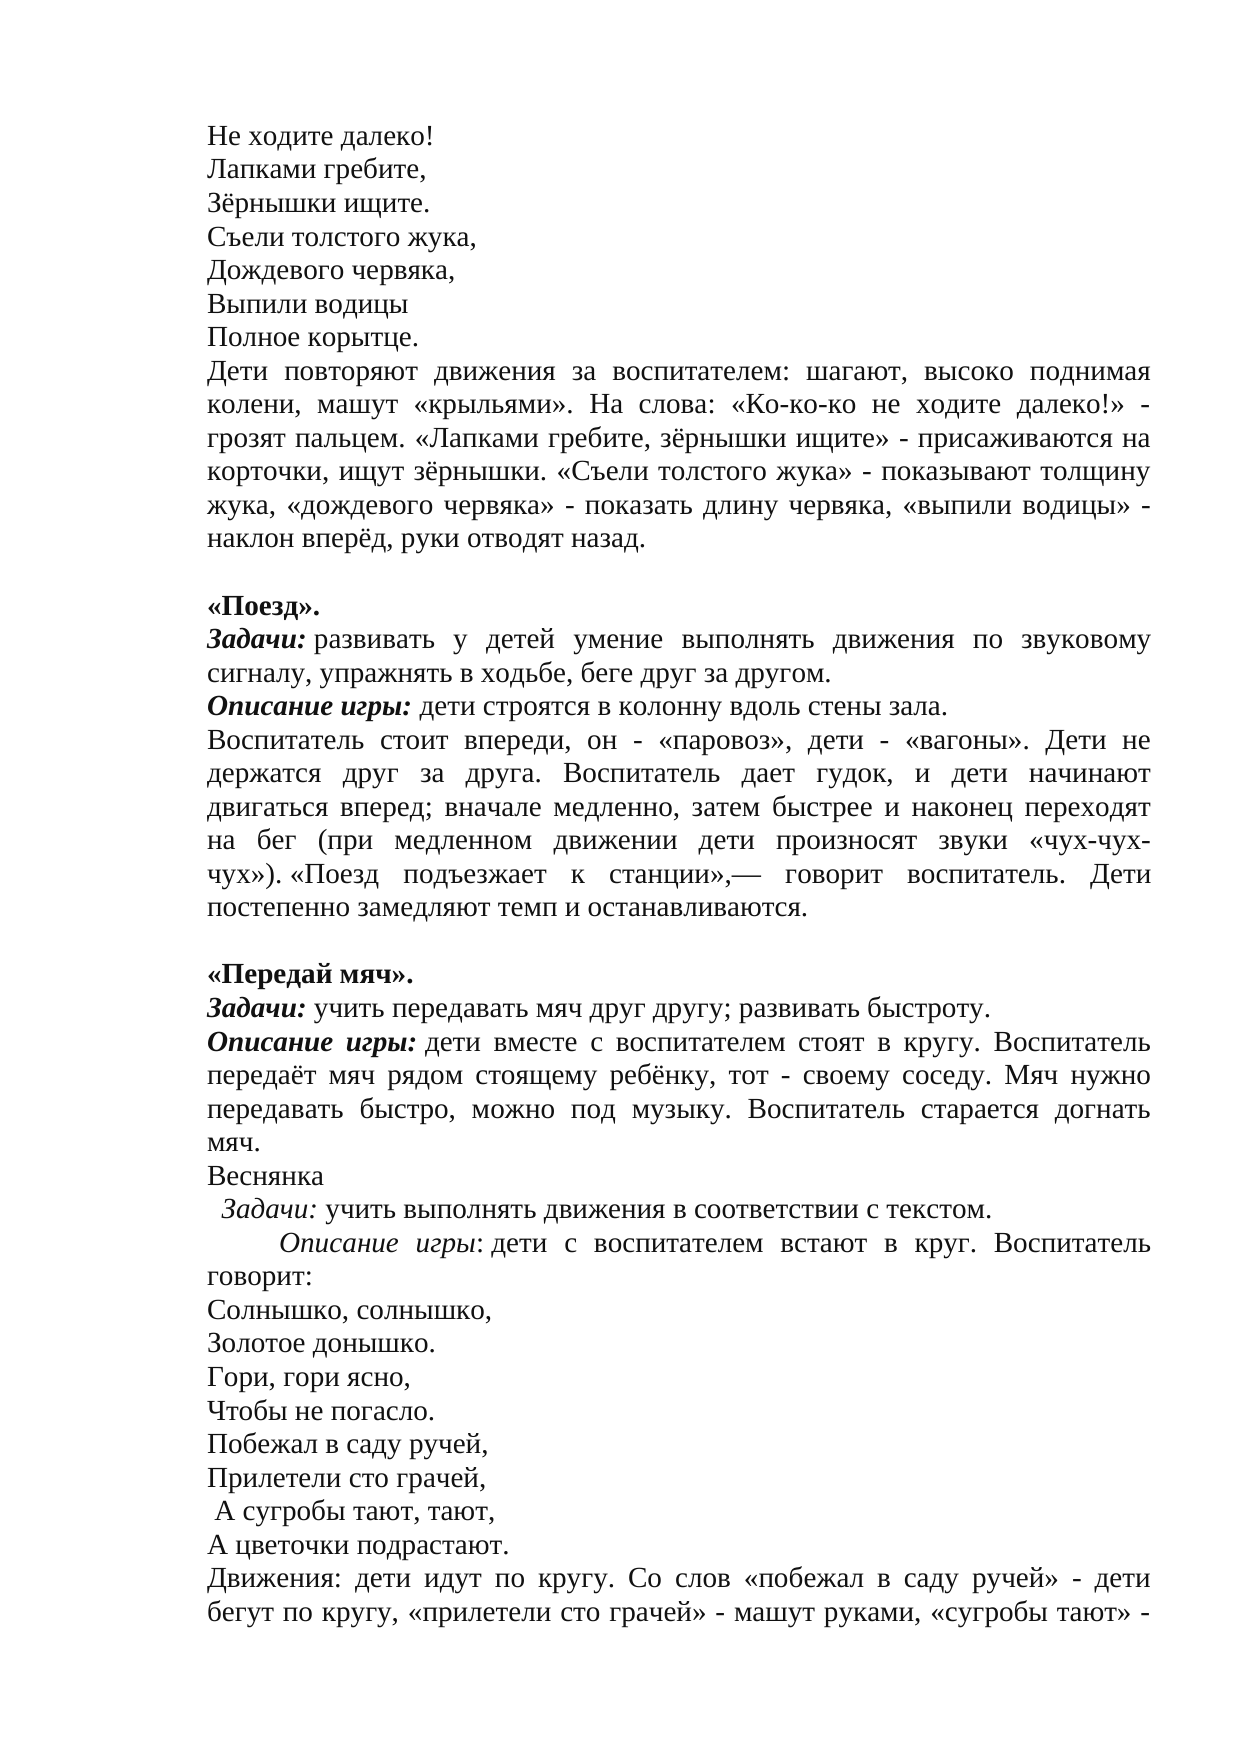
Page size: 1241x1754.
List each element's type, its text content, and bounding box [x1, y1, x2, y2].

text Дети повторяют движения за воспитателем: шагают, высоко поднимая колени, машут «крыльями». На слова: «Ко-ко-ко не ходите далеко!» - грозят пальцем. «Лапками гребите, зёрнышки ищите» - присаживаются на корточки, ищут зёрнышки. «Съели толстого жука» - показывают толщину жука, «дождевого червяка» - показать длину червяка, «выпили водицы» - наклон вперёд, руки отводят назад. [207, 353, 1152, 554]
text Задачи: учить передавать мяч друг другу; развивать быстроту. [207, 990, 1152, 1024]
text Съели толстого жука, [207, 219, 1152, 252]
text Прилетели сто грачей, [207, 1460, 1152, 1493]
text Чтобы не погасло. [207, 1393, 1152, 1426]
text Описание игры: дети строятся в колонну вдоль стены зала. [207, 688, 1152, 722]
text Не ходите далеко! [207, 118, 1152, 152]
text Задачи: учить выполнять движения в соответствии с текстом. [207, 1191, 1152, 1225]
text Полное корытце. [207, 319, 1152, 353]
text Описание игры: дети вместе с воспитателем стоят в кругу. Воспитатель передаёт мяч рядом стоящему ребёнку, тот - своему соседу. Мяч нужно передавать быстро, можно под музыку. Воспитатель старается догнать мяч. [207, 1024, 1152, 1158]
text Зёрнышки ищите. [207, 185, 1152, 219]
text А сугробы тают, тают, [207, 1493, 1152, 1527]
text Гори, гори ясно, [207, 1359, 1152, 1393]
text «Передай мяч». [207, 957, 1152, 990]
text Дождевого червяка, [207, 252, 1152, 286]
text Лапками гребите, [207, 152, 1152, 185]
text «Поезд». [207, 588, 1152, 621]
text А цветочки подрастают. [207, 1527, 1152, 1560]
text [207, 1560, 1152, 1627]
text Побежал в саду ручей, [207, 1426, 1152, 1460]
text Веснянка [207, 1158, 1152, 1191]
text Задачи: развивать у детей умение выполнять движения по звуковому сигналу, упражнять в ходьбе, беге друг за другом. [207, 621, 1152, 688]
text Золотое донышко. [207, 1326, 1152, 1359]
text Воспитатель стоит впереди, он - «паровоз», дети - «вагоны». Дети не держатся друг за друга. Воспитатель дает гудок, и дети начинают двигаться вперед; вначале медленно, затем быстрее и наконец переходят на бег (при медленном движении дети произносят звуки «чух-чух-чух»). «Поезд подъезжает к станции»,— говорит воспитатель. Дети постепенно замедляют темп и останавливаются. [207, 722, 1152, 923]
text Описание игры: дети с воспитателем встают в круг. Воспитатель говорит: [207, 1225, 1152, 1292]
text Солнышко, солнышко, [207, 1292, 1152, 1326]
text Выпили водицы [207, 286, 1152, 319]
